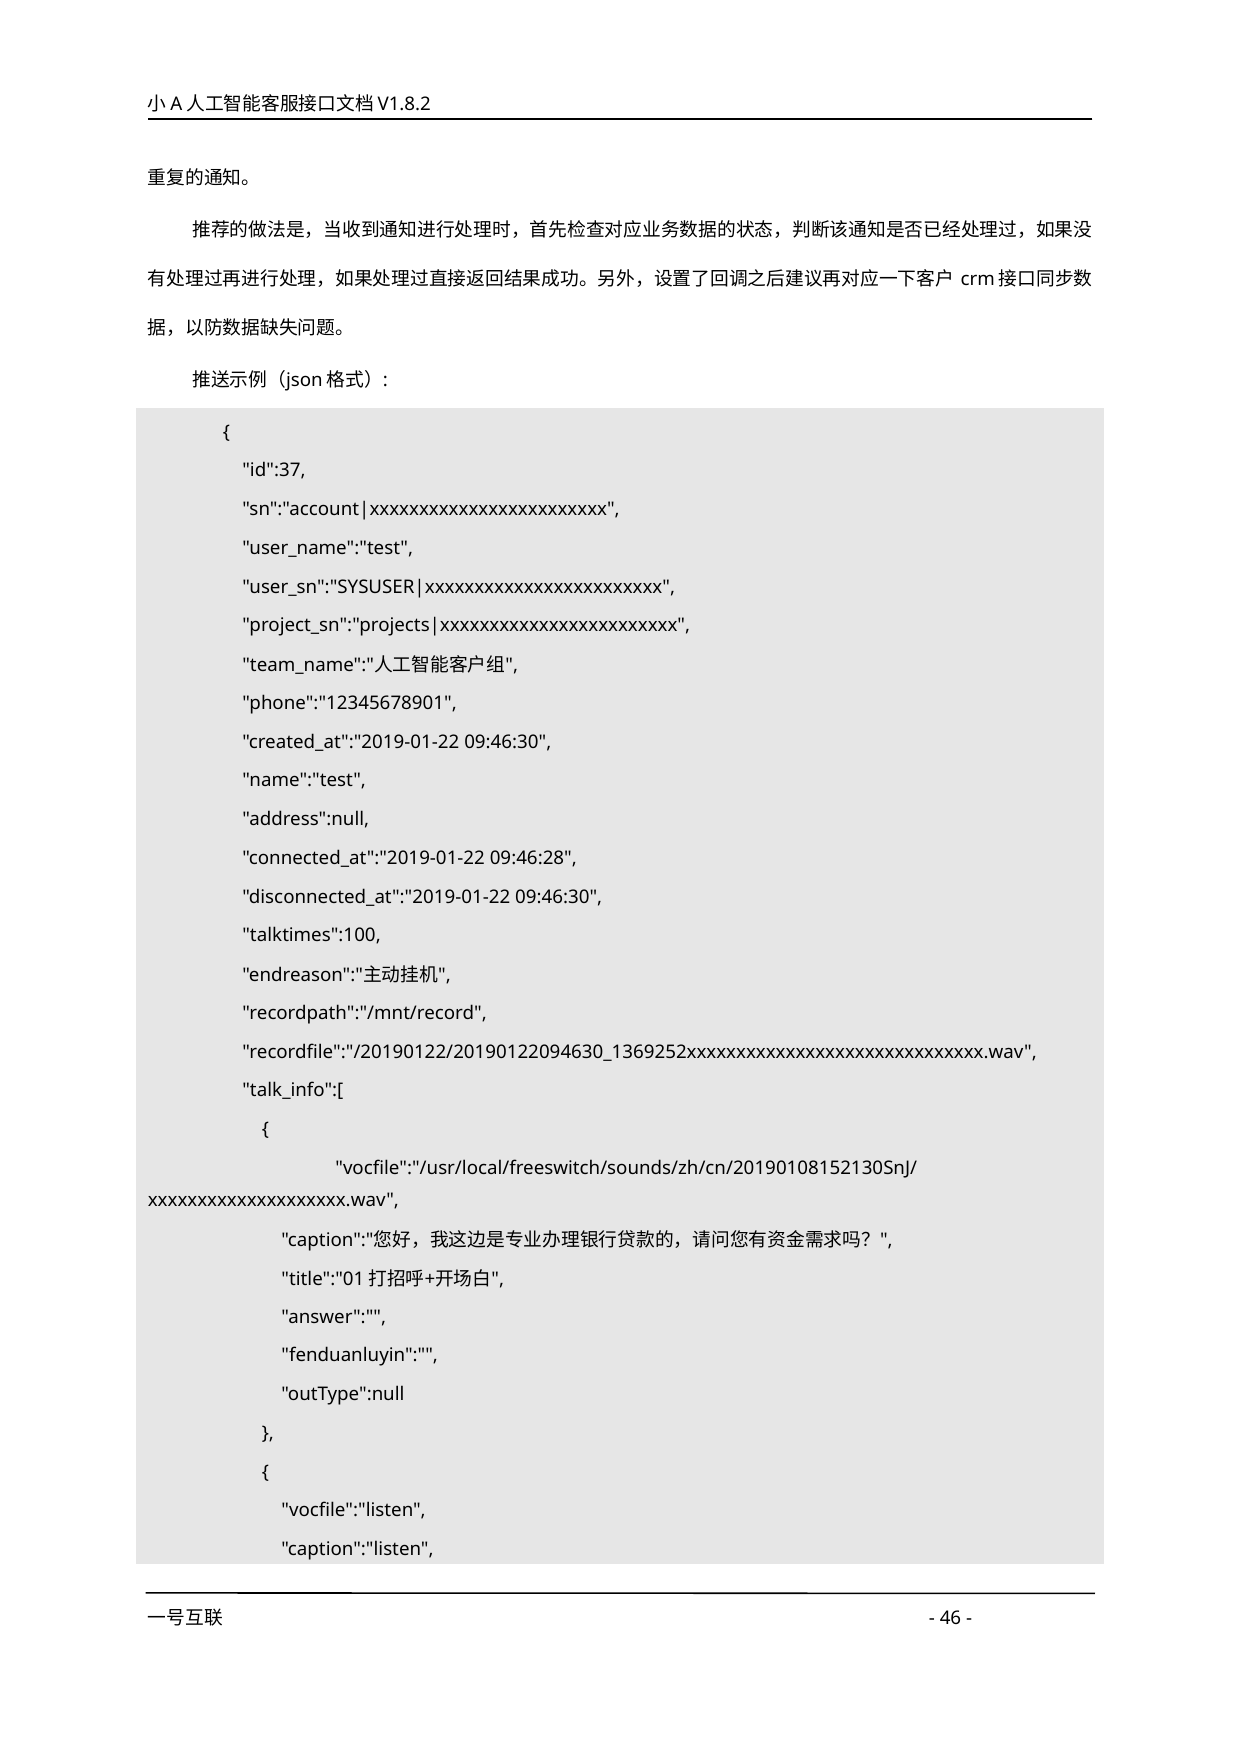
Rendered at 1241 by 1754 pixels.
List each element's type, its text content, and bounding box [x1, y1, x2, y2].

text 推荐的做法是，当收到通知进行处理时，首先检查对应业务数据的状态，判断该通知是否已经处理过，如果没有处理过再进行处理，如果处理过直接返回结果成功。另外，设置了回调之后建议再对应一下客户crm接口同步数据，以防数据缺失问题。 [148, 212, 1092, 342]
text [148, 160, 1092, 193]
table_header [136, 408, 1104, 1564]
text 推送示例（json格式）: [148, 362, 1092, 395]
